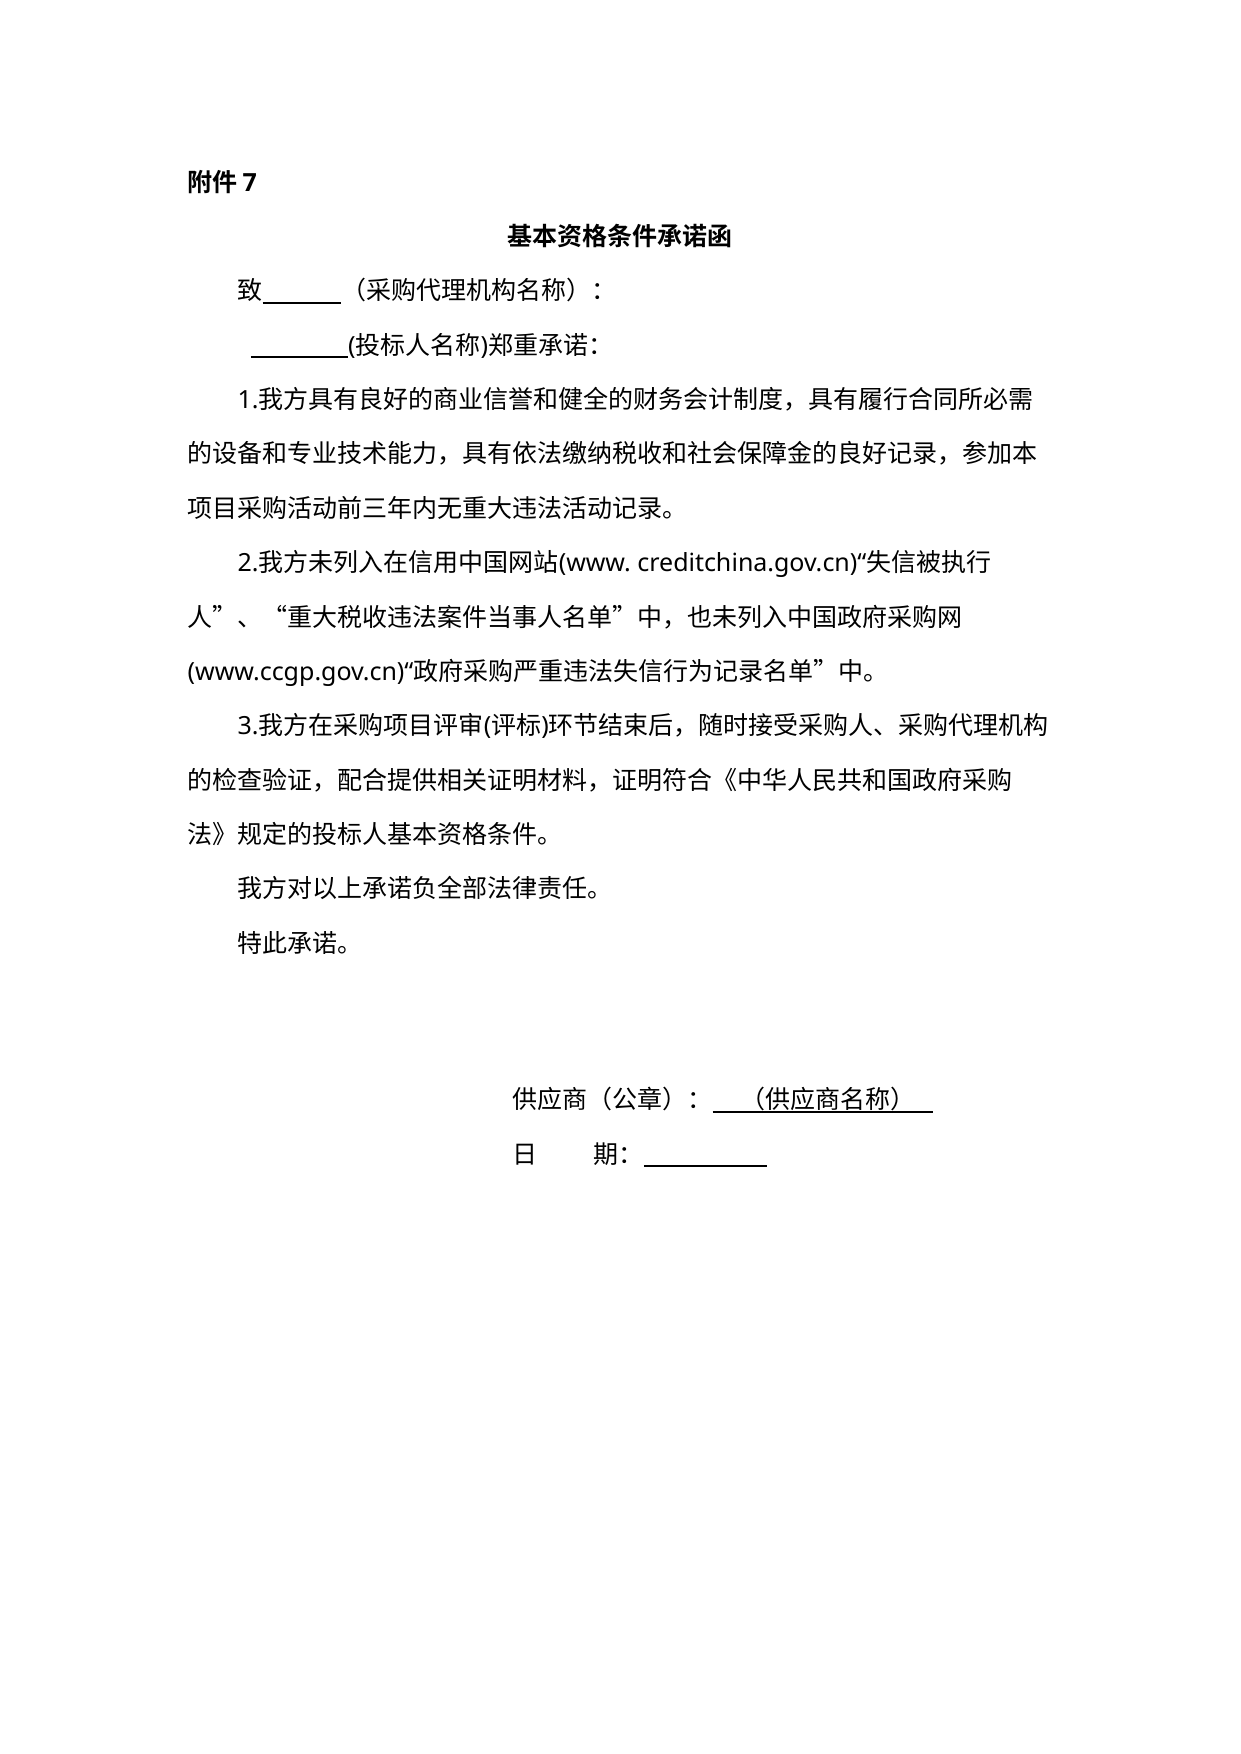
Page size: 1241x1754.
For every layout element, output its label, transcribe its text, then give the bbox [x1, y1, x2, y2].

text 供应商（公章）： （供应商名称） [187, 1080, 1053, 1116]
text 致 （采购代理机构名称）： [187, 271, 1053, 307]
text 1.我方具有良好的商业信誉和健全的财务会计制度，具有履行合同所必需的设备和专业技术能力，具有依法缴纳税收和社会保障金的良好记录，参加本项目采购活动前三年内无重大违法活动记录。 [187, 379, 1053, 524]
text (投标人名称)郑重承诺： [187, 325, 1053, 361]
text 基本资格条件承诺函 [187, 216, 1053, 253]
text 2.我方未列入在信用中国网站(www. creditchina.gov.cn)“失信被执行人”、“重大税收违法案件当事人名单”中，也未列入中国政府采购网(www.ccgp.gov.cn)“政府采购严重违法失信行为记录名单”中。 [187, 543, 1053, 688]
text 3.我方在采购项目评审(评标)环节结束后，随时接受采购人、采购代理机构的检查验证，配合提供相关证明材料，证明符合《中华人民共和国政府采购法》规定的投标人基本资格条件。 [187, 706, 1053, 851]
text 日 期： [187, 1134, 1053, 1170]
text 特此承诺。 [187, 923, 1053, 959]
text 我方对以上承诺负全部法律责任。 [187, 869, 1053, 905]
text 附件7 [187, 162, 1053, 198]
